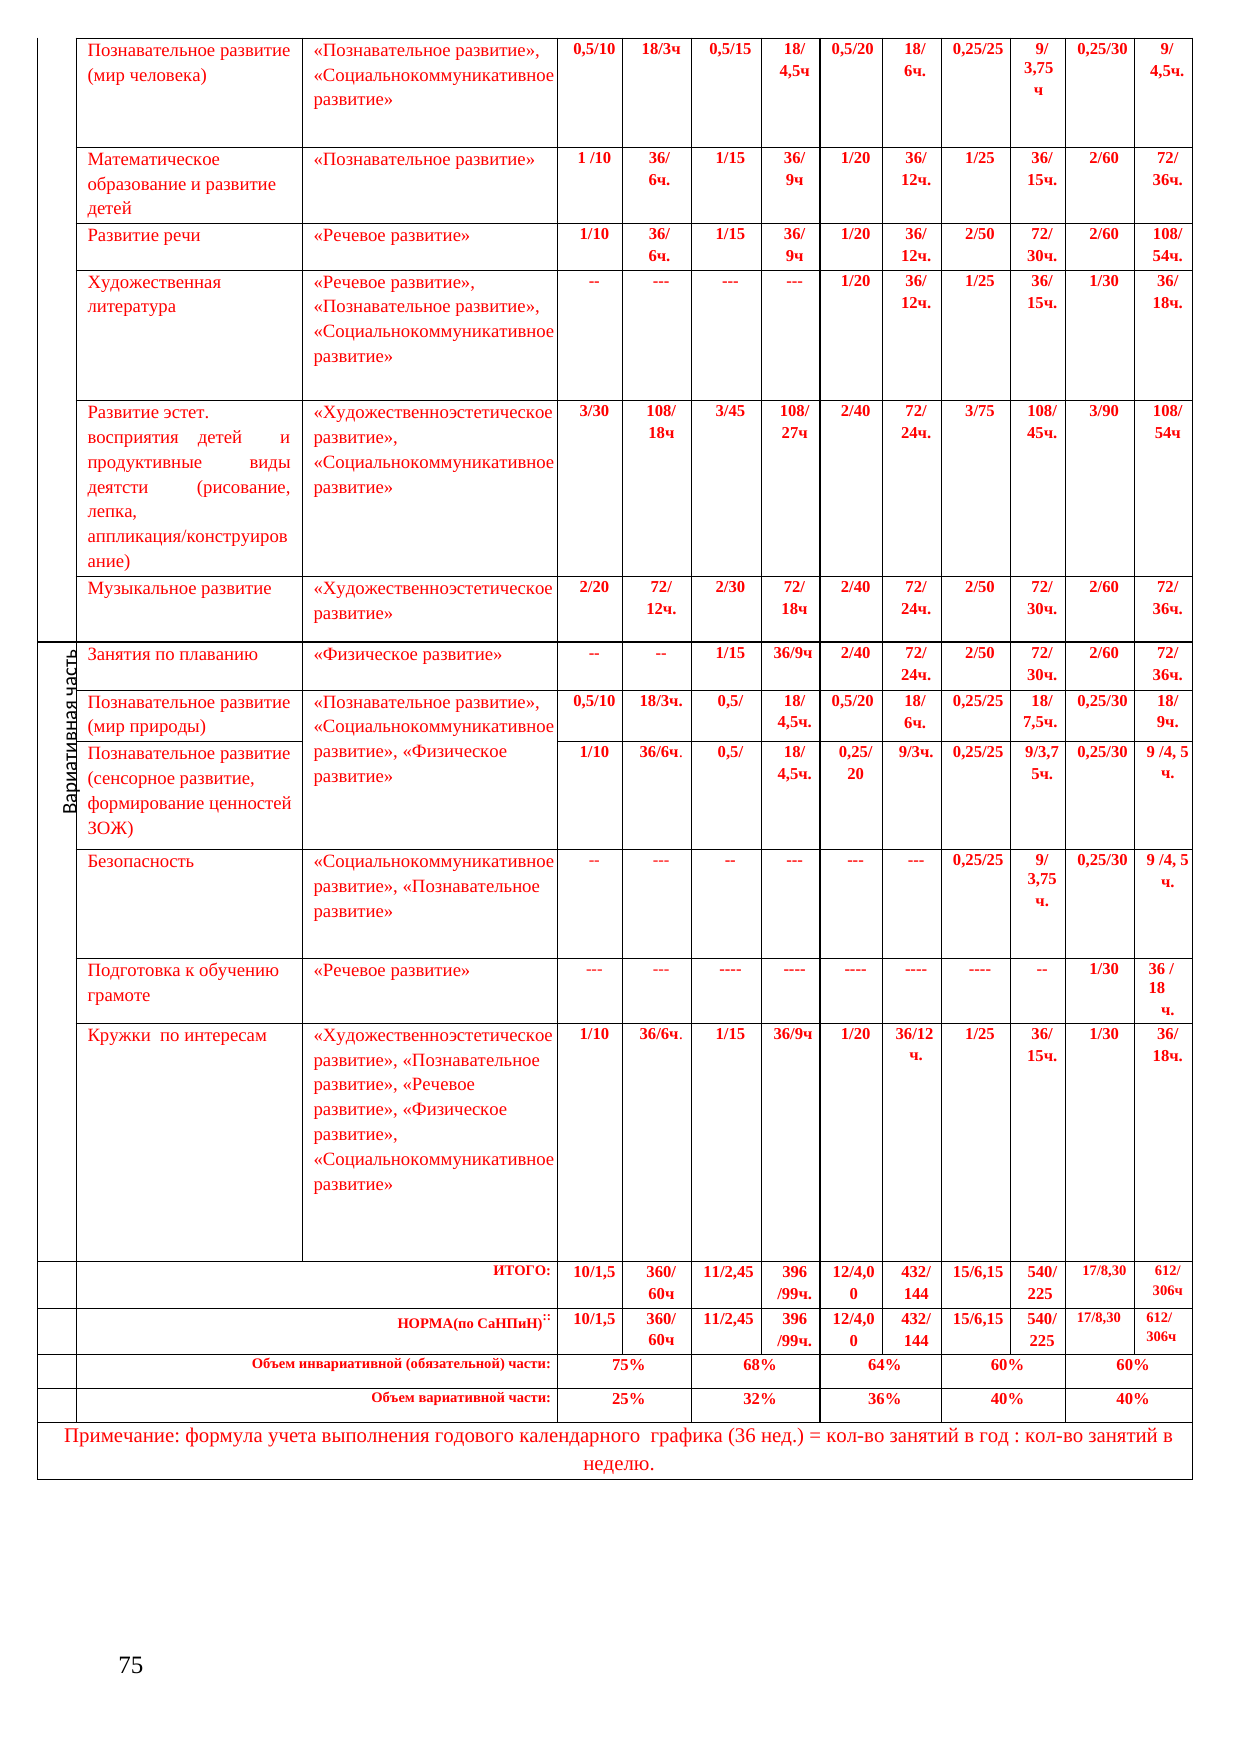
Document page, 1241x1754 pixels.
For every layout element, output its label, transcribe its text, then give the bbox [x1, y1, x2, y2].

table_cell --- [623, 959, 691, 1023]
table_cell ---- [821, 959, 882, 1023]
table_cell --- [762, 850, 819, 958]
table_cell 2/40 [821, 401, 882, 576]
table_cell 72/ 30ч. [1011, 224, 1065, 269]
table_cell НОРМА(по СаНПиН):: [77, 1309, 557, 1354]
table_cell -- [558, 850, 622, 958]
table_cell --- [623, 850, 691, 958]
table_cell Кружки по интересам [77, 1024, 302, 1261]
table_cell 2/60 [1066, 148, 1134, 223]
table_cell 60% [1066, 1355, 1192, 1388]
table_cell 1/15 [692, 224, 761, 269]
table_cell 1/15 [692, 1024, 761, 1261]
table_cell 9/ 4,5ч. [1135, 39, 1192, 147]
table_cell Подготовка к обучению грамоте [77, 959, 302, 1023]
table_cell 40% [942, 1389, 1065, 1422]
table_cell 72/ 18ч [762, 577, 819, 641]
table_cell 1/10 [558, 742, 622, 849]
table_cell 0,5/10 [558, 39, 622, 147]
table_cell 2/50 [942, 224, 1010, 269]
table_cell --- [623, 271, 691, 400]
table_cell --- [821, 850, 882, 958]
table_cell 108/ 18ч [623, 401, 691, 576]
table_cell 36/6ч. [623, 742, 691, 849]
table_cell 36/ 12ч. [883, 148, 941, 223]
table_cell 64% [821, 1355, 941, 1388]
table_cell 36/ 15ч. [1011, 271, 1065, 400]
table_cell 72/ 12ч. [623, 577, 691, 641]
table_cell 0,5/ [692, 742, 761, 849]
table_cell -- [558, 271, 622, 400]
table_cell Познавательное развитие (сенсорное развитие, формирование ценностей ЗОЖ) [77, 742, 302, 849]
table_cell 0,5/ [692, 691, 761, 741]
table_cell 36/ 9ч [762, 224, 819, 269]
table_cell --- [762, 271, 819, 400]
table_cell 72/ 36ч. [1135, 577, 1192, 641]
table_cell 18/ 6ч. [883, 691, 941, 741]
table_cell 3/75 [942, 401, 1010, 576]
table_cell -- [692, 850, 761, 958]
table_cell «Художественноэстетическое развитие» [303, 577, 557, 641]
table_cell 360/ 60ч [623, 1309, 691, 1354]
table_cell 11/2,45 [692, 1262, 761, 1307]
table_cell «Речевое развитие», «Познавательное развитие», «Социальнокоммуникативное развитие» [303, 271, 557, 400]
table_cell 1/20 [821, 271, 882, 400]
table_cell 72/ 24ч. [883, 401, 941, 576]
table_cell 68% [692, 1355, 819, 1388]
table_cell Познавательное развитие (мир человека) [77, 39, 302, 147]
table_cell ---- [883, 959, 941, 1023]
table_cell Развитие речи [77, 224, 302, 269]
table_cell «Социальнокоммуникативное развитие», «Познавательное развитие» [303, 850, 557, 958]
table_cell Математическое образование и развитие детей [77, 148, 302, 223]
table_cell 18/ 9ч. [1135, 691, 1192, 741]
table_cell 108/ 45ч. [1011, 401, 1065, 576]
table_cell 18/ 6ч. [883, 39, 941, 147]
table_cell 12/4,0 0 [821, 1309, 882, 1354]
table_cell 12/4,0 0 [821, 1262, 882, 1307]
table_cell ---- [692, 959, 761, 1023]
table_cell 36% [821, 1389, 941, 1422]
table_cell 18/ 7,5ч. [1011, 691, 1065, 741]
table_cell 2/60 [1066, 224, 1134, 269]
table_cell ИТОГО: [77, 1262, 557, 1307]
table_cell Объем вариативной части: [77, 1389, 557, 1422]
table_cell 0,25/ 20 [821, 742, 882, 849]
table_cell 0,25/25 [942, 742, 1010, 849]
table_cell 9/3ч. [883, 742, 941, 849]
table_cell 3/30 [558, 401, 622, 576]
table_cell 72/ 30ч. [1011, 577, 1065, 641]
table_cell 540/ 225 [1011, 1262, 1065, 1307]
table_cell ---- [942, 959, 1010, 1023]
table_cell 60% [942, 1355, 1065, 1388]
table_cell Примечание: формула учета выполнения годового календарного графика (36 нед.) = кол-во занятий в год : кол-во занятий в неделю. [38, 1423, 1192, 1479]
table_cell [38, 643, 76, 1261]
table_cell «Речевое развитие» [303, 224, 557, 269]
table_cell 18/ 4,5ч. [762, 742, 819, 849]
table_cell 1/15 [692, 643, 761, 689]
table_cell 1/20 [821, 1024, 882, 1261]
table_cell 1/30 [1066, 1024, 1134, 1261]
table_cell Познавательное развитие (мир природы) [77, 691, 302, 741]
table_cell Музыкальное развитие [77, 577, 302, 641]
table_cell 540/ 225 [1011, 1309, 1065, 1354]
table_cell «Познавательное развитие», «Социальнокоммуникативное развитие», «Физическое развитие» [303, 691, 557, 849]
table_cell «Речевое развитие» [303, 959, 557, 1023]
table_cell 1/25 [942, 148, 1010, 223]
table_cell 108/ 54ч. [1135, 224, 1192, 269]
table_cell 0,25/30 [1066, 39, 1134, 147]
table_cell 36/ 15ч. [1011, 148, 1065, 223]
table_cell Развитие эстет. восприятия детей и продуктивные виды деятсти (рисование, лепка, аппликация/конструиров ание) [77, 401, 302, 576]
table_cell 36/ 6ч. [623, 148, 691, 223]
table_cell 36/ 6ч. [623, 224, 691, 269]
table_cell 0,25/30 [1066, 691, 1134, 741]
table_cell --- [692, 271, 761, 400]
table_cell 2/50 [942, 643, 1010, 689]
table_cell 0,25/30 [1066, 850, 1134, 958]
table_cell 0,5/20 [821, 39, 882, 147]
table_cell 432/ 144 [883, 1309, 941, 1354]
table_cell -- [558, 643, 622, 689]
table_cell [38, 1309, 76, 1354]
table_cell 0,25/25 [942, 850, 1010, 958]
table_cell [38, 1262, 76, 1307]
table_cell 9/ 3,75 ч. [1011, 850, 1065, 958]
table_cell --- [883, 850, 941, 958]
table_cell 72/ 24ч. [883, 577, 941, 641]
table_cell 1/20 [821, 224, 882, 269]
table_cell 360/ 60ч [623, 1262, 691, 1307]
table_cell 2/50 [942, 577, 1010, 641]
table_cell 1/25 [942, 1024, 1010, 1261]
table_cell 0,25/25 [942, 39, 1010, 147]
table_cell 32% [692, 1389, 819, 1422]
table_cell 612/ 306ч [1135, 1262, 1192, 1307]
table_cell 612/ 306ч [1135, 1309, 1192, 1354]
table_cell 36/9ч [762, 643, 819, 689]
table_cell «Познавательное развитие» [303, 148, 557, 223]
table_cell 0,5/15 [692, 39, 761, 147]
table_cell 18/ 4,5ч [762, 39, 819, 147]
table_cell 17/8,30 [1066, 1309, 1134, 1354]
table_cell 2/60 [1066, 577, 1134, 641]
table_cell 2/40 [821, 643, 882, 689]
table_cell Художественная литература [77, 271, 302, 400]
table_cell 2/40 [821, 577, 882, 641]
table_cell 36/12 ч. [883, 1024, 941, 1261]
table_cell Объем инвариативной (обязательной) части: [77, 1355, 557, 1388]
table_cell 18/ 4,5ч. [762, 691, 819, 741]
table_cell 1/30 [1066, 959, 1134, 1023]
table_cell -- [623, 643, 691, 689]
table_cell 1/10 [558, 224, 622, 269]
table_cell 2/20 [558, 577, 622, 641]
table_cell 40% [1066, 1389, 1192, 1422]
table_cell 72/ 30ч. [1011, 643, 1065, 689]
table_cell 396 /99ч. [762, 1309, 819, 1354]
table_cell 9 /4, 5 ч. [1135, 850, 1192, 958]
table_cell «Физическое развитие» [303, 643, 557, 689]
table_cell [38, 1355, 76, 1388]
table_cell 108/ 27ч [762, 401, 819, 576]
table_cell 9/3,7 5ч. [1011, 742, 1065, 849]
table_cell 396 /99ч. [762, 1262, 819, 1307]
table_cell 9 /4, 5 ч. [1135, 742, 1192, 849]
table_cell 36/ 15ч. [1011, 1024, 1065, 1261]
table_cell 10/1,5 [558, 1309, 622, 1354]
table_cell «Познавательное развитие», «Социальнокоммуникативное развитие» [303, 39, 557, 147]
table_cell 36/ 18ч. [1135, 1024, 1192, 1261]
table_cell 18/3ч. [623, 691, 691, 741]
table_cell 9/ 3,75 ч [1011, 39, 1065, 147]
table_cell «Художественноэстетическое развитие», «Познавательное развитие», «Речевое развитие», «Физическое развитие», «Социальнокоммуникативное развитие» [303, 1024, 557, 1261]
table_cell 0,5/10 [558, 691, 622, 741]
table_cell 3/45 [692, 401, 761, 576]
table_cell 36/9ч [762, 1024, 819, 1261]
table_cell 36/ 12ч. [883, 224, 941, 269]
table_cell [38, 1389, 76, 1422]
table_cell 36/6ч. [623, 1024, 691, 1261]
table_cell 25% [558, 1389, 691, 1422]
table_cell 1/15 [692, 148, 761, 223]
table_cell 36/ 12ч. [883, 271, 941, 400]
table_cell 2/60 [1066, 643, 1134, 689]
table_cell Безопасность [77, 850, 302, 958]
table_cell 1/10 [558, 1024, 622, 1261]
table_cell 3/90 [1066, 401, 1134, 576]
table_cell 18/3ч [623, 39, 691, 147]
table_cell 15/6,15 [942, 1309, 1010, 1354]
table_cell Занятия по плаванию [77, 643, 302, 689]
table_cell 75% [558, 1355, 691, 1388]
table_cell 36/ 9ч [762, 148, 819, 223]
table_cell «Художественноэстетическое развитие», «Социальнокоммуникативное развитие» [303, 401, 557, 576]
table_cell 10/1,5 [558, 1262, 622, 1307]
table_cell 11/2,45 [692, 1309, 761, 1354]
table_cell 17/8,30 [1066, 1262, 1134, 1307]
table_cell 0,25/30 [1066, 742, 1134, 849]
table_cell 72/ 24ч. [883, 643, 941, 689]
table_cell 15/6,15 [942, 1262, 1010, 1307]
table_cell 2/30 [692, 577, 761, 641]
table_cell 36 / 18 ч. [1135, 959, 1192, 1023]
table_cell 72/ 36ч. [1135, 148, 1192, 223]
table_cell 36/ 18ч. [1135, 271, 1192, 400]
table_cell 1/20 [821, 148, 882, 223]
table_cell --- [558, 959, 622, 1023]
table_cell 1 /10 [558, 148, 622, 223]
table_cell 1/25 [942, 271, 1010, 400]
table_cell ---- [762, 959, 819, 1023]
table_cell 1/30 [1066, 271, 1134, 400]
table_cell 108/ 54ч [1135, 401, 1192, 576]
table_cell 432/ 144 [883, 1262, 941, 1307]
table_cell 0,5/20 [821, 691, 882, 741]
table_cell 72/ 36ч. [1135, 643, 1192, 689]
table_cell -- [1011, 959, 1065, 1023]
table_cell 0,25/25 [942, 691, 1010, 741]
